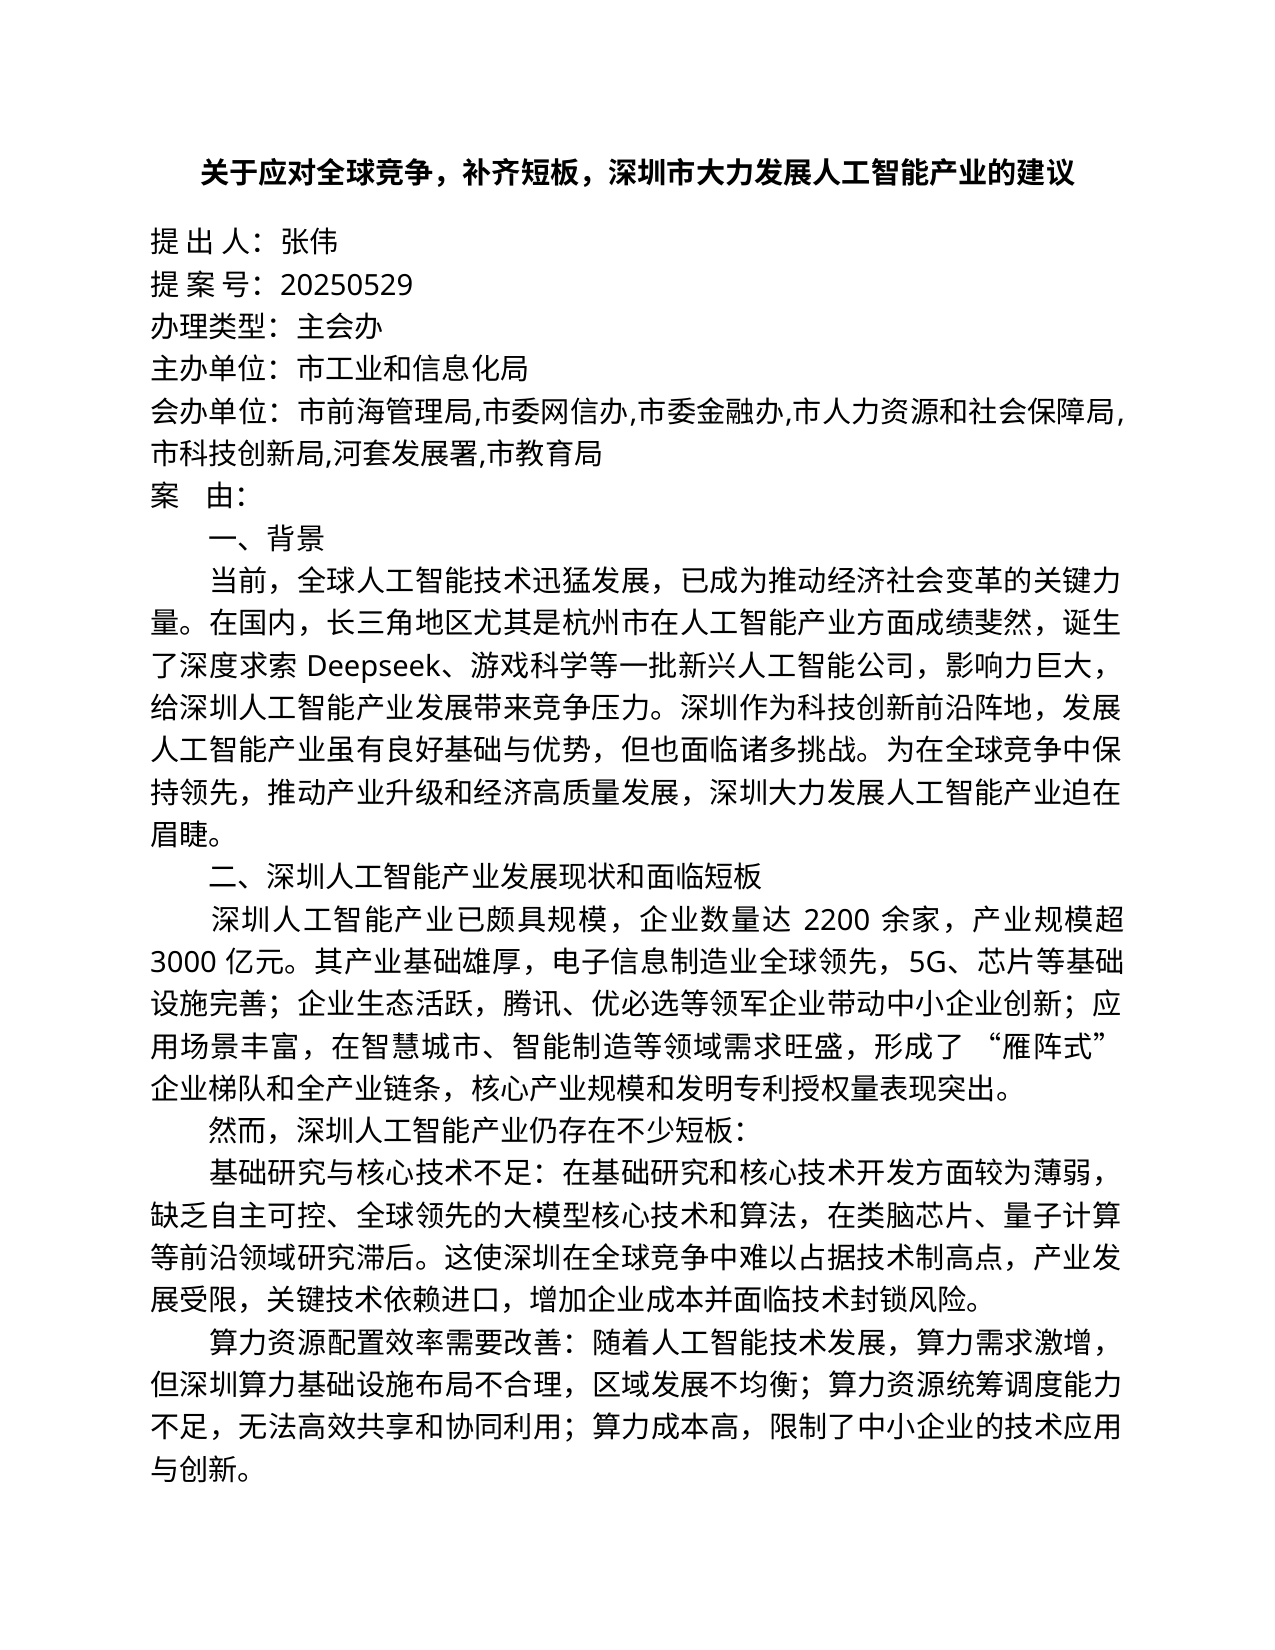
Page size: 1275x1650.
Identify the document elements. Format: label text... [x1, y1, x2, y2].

text 案 由： [150, 473, 1125, 515]
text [150, 515, 1125, 1488]
text 办理类型：主会办 [150, 304, 1125, 346]
text 提 出 人：张伟 [150, 219, 1125, 261]
text 关于应对全球竞争，补齐短板，深圳市大力发展人工智能产业的建议 [150, 150, 1125, 192]
text 提 案 号：20250529 [150, 261, 1125, 304]
text 主办单位：市工业和信息化局 [150, 346, 1125, 388]
text 会办单位：市前海管理局,市委网信办,市委金融办,市人力资源和社会保障局,市科技创新局,河套发展署,市教育局 [150, 388, 1125, 473]
